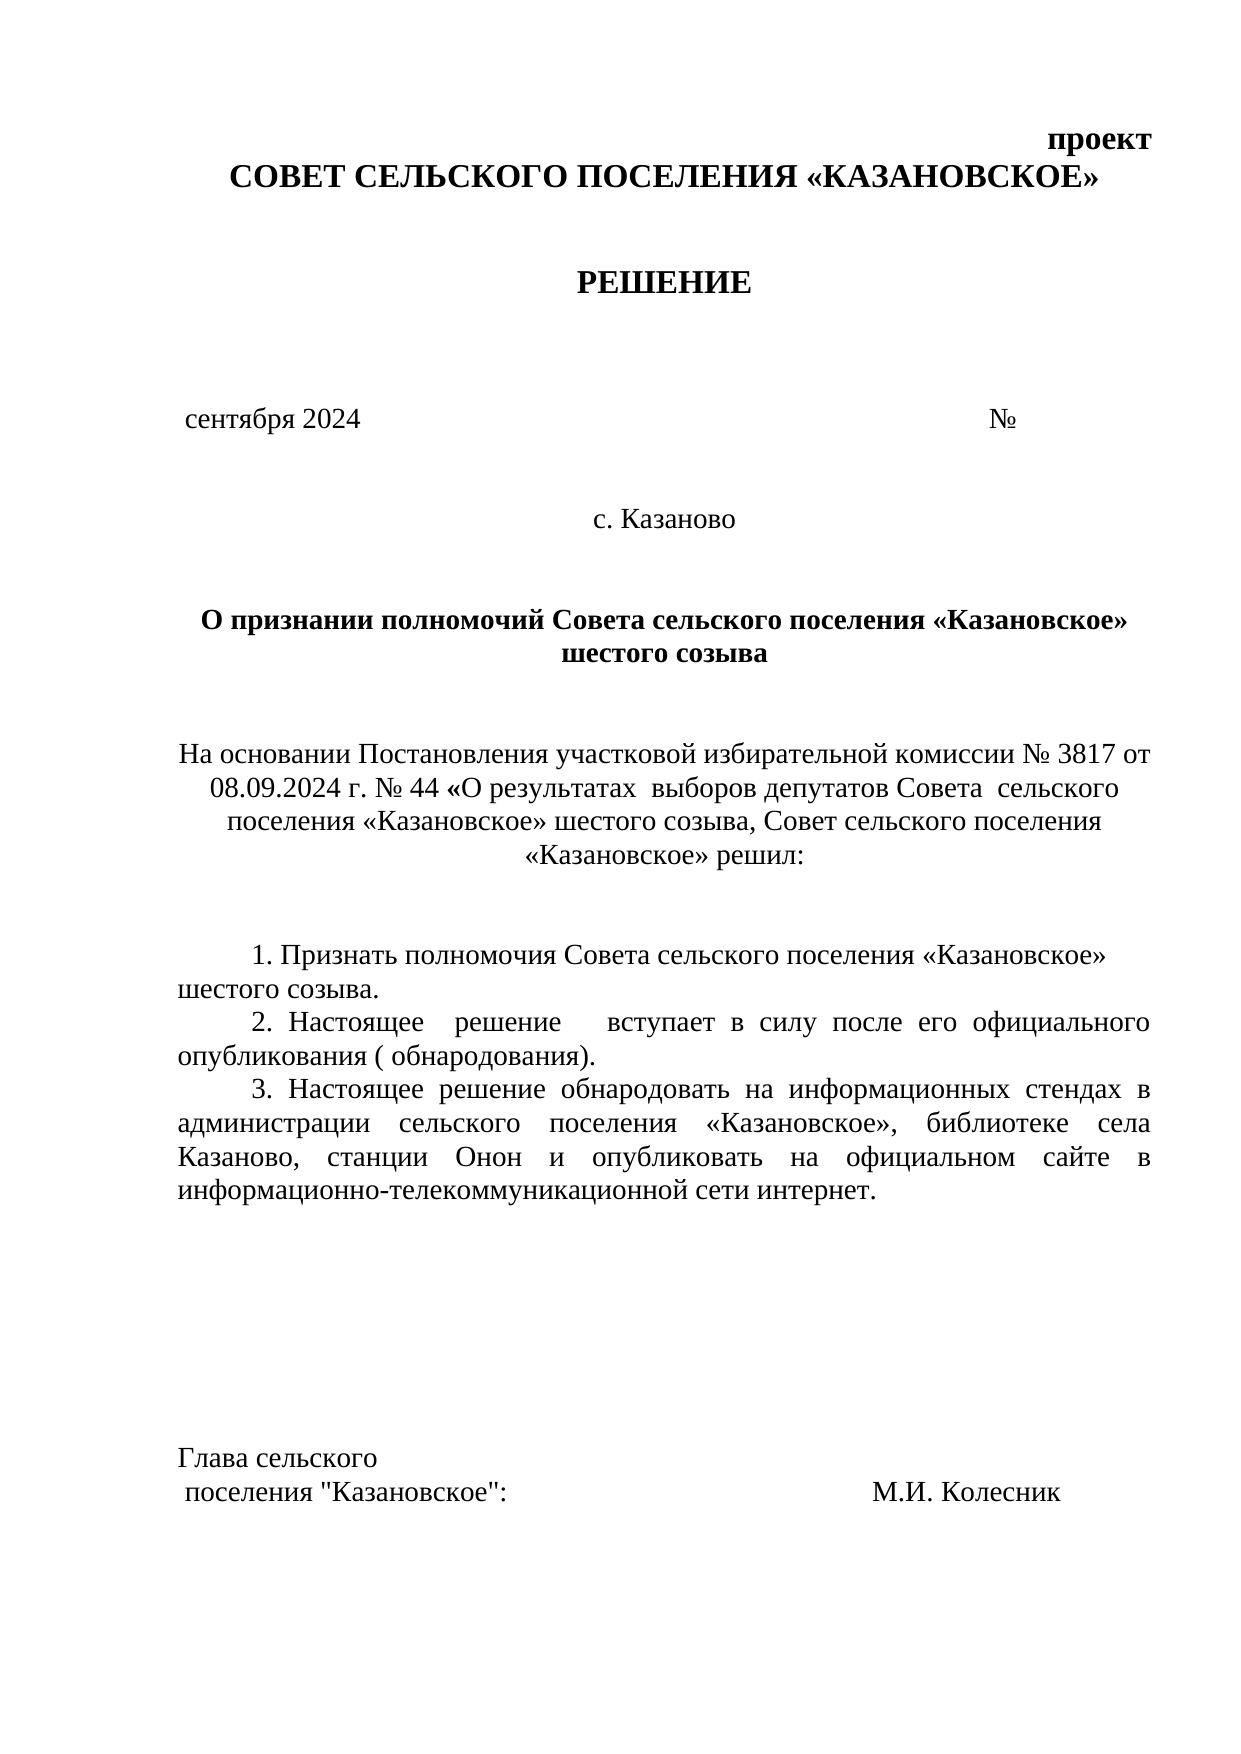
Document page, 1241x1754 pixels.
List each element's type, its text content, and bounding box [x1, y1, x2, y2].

text поселения "Казановское": М.И. Колесник [177, 1474, 1152, 1508]
text с. Казаново [177, 501, 1152, 535]
text сентября 2024 № [177, 401, 1152, 434]
text 2. Настоящее решение вступает в силу после его официального опубликования ( обнародования). [177, 1004, 1152, 1072]
text проект [177, 118, 1152, 156]
text 3. Настоящее решение обнародовать на информационных стендах в администрации сельского поселения «Казановское», библиотеке села Казаново, станции Онон и опубликовать на официальном сайте в информационно-телекоммуникационной сети интернет. [177, 1072, 1152, 1206]
text 1. Признать полномочия Совета сельского поселения «Казановское» шестого созыва. [177, 937, 1152, 1004]
text Глава сельского [177, 1441, 1152, 1474]
text РЕШЕНИЕ [177, 262, 1152, 300]
text О признании полномочий Совета сельского поселения «Казановское» шестого созыва [177, 602, 1152, 669]
text СОВЕТ СЕЛЬСКОГО ПОСЕЛЕНИЯ «КАЗАНОВСКОЕ» [177, 156, 1152, 195]
text На основании Постановления участковой избирательной комиссии № 3817 от 08.09.2024 г. № 44 «О результатах выборов депутатов Совета сельского поселения «Казановское» шестого созыва, Совет сельского поселения «Казановское» решил: [177, 736, 1152, 870]
